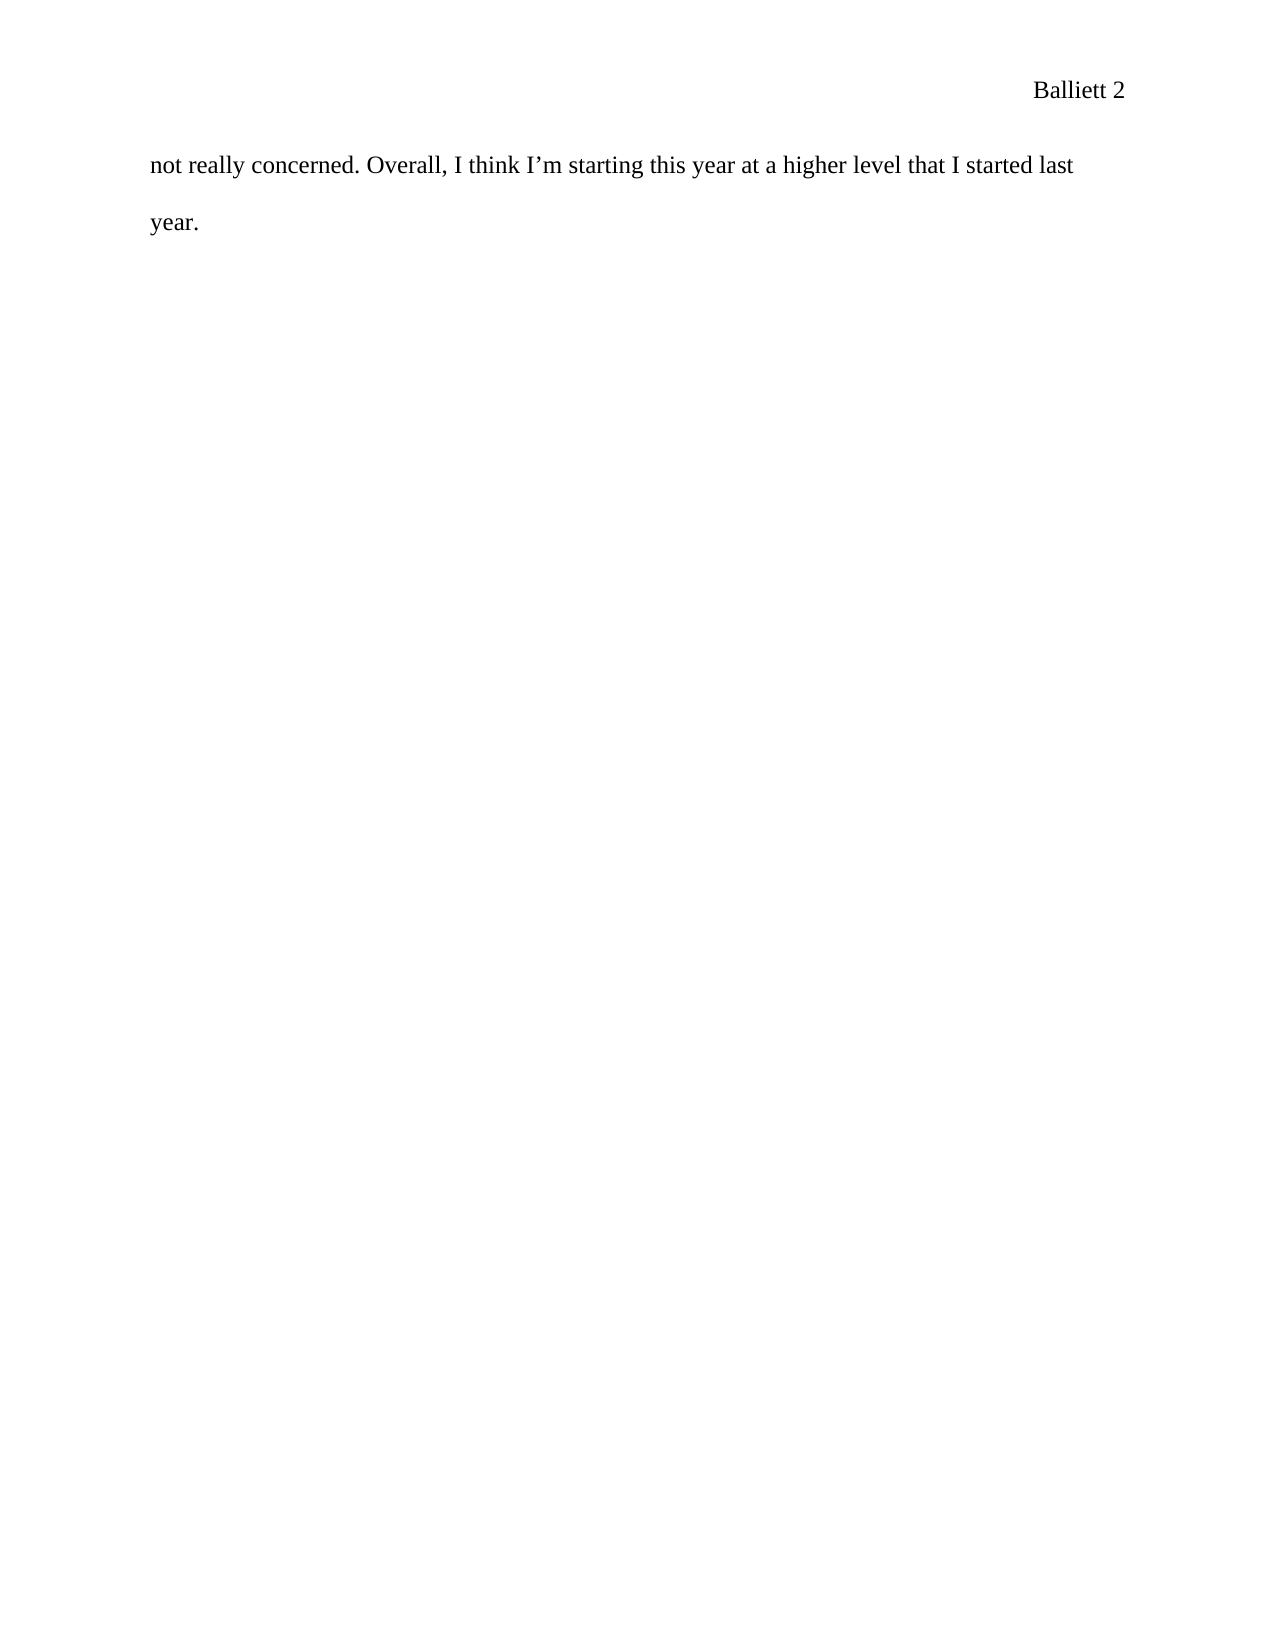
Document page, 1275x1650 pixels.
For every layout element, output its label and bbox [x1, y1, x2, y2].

text [150, 150, 1125, 236]
